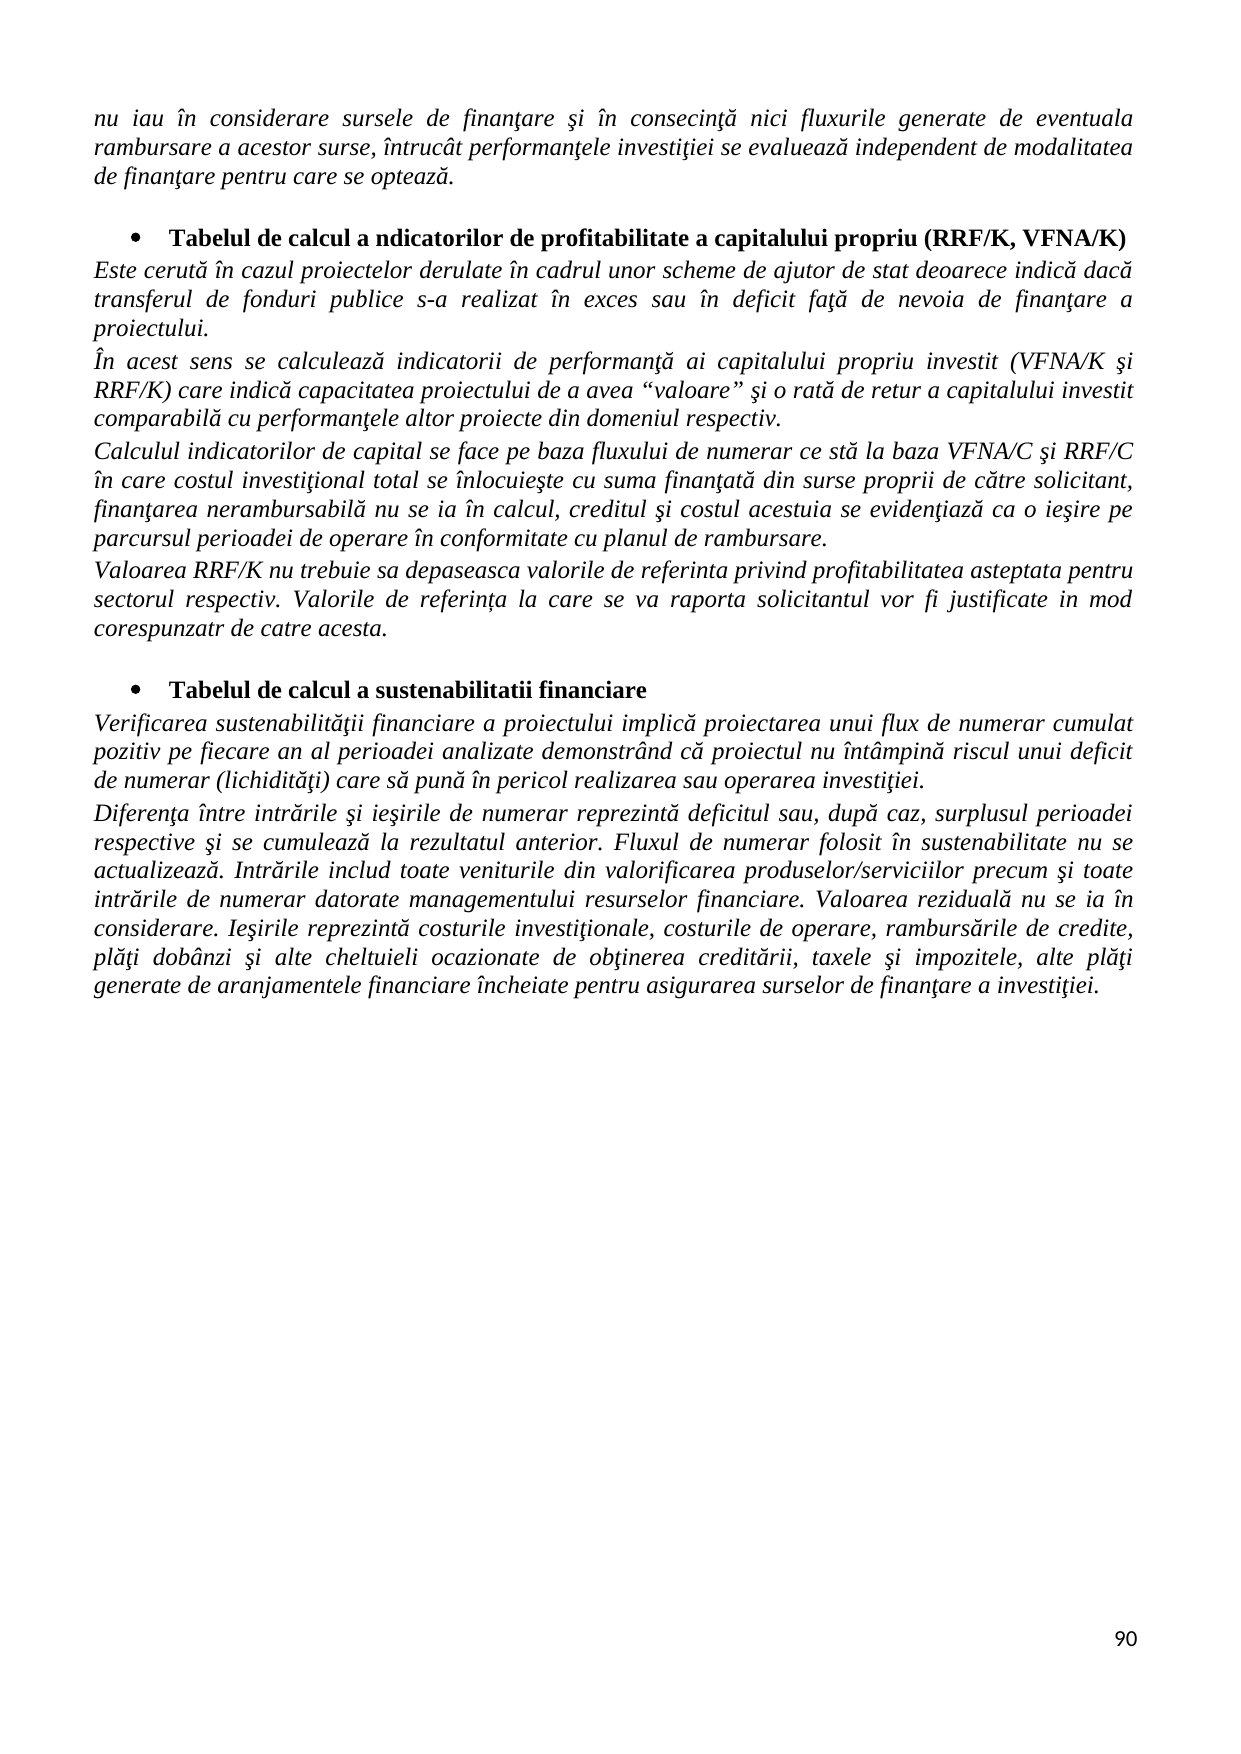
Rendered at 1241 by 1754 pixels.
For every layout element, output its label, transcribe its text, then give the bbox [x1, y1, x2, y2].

text Este cerută în cazul proiectelor derulate în cadrul unor scheme de ajutor de stat deoarece indică dacă transferul de fonduri publice s-a realizat în exces sau în deficit faţă de nevoia de finanţare a proiectului. [94, 256, 1137, 342]
list Tabelul de calcul a sustenabilitatii financiare [131, 675, 1137, 703]
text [94, 103, 1137, 190]
list Tabelul de calcul a ndicatorilor de profitabilitate a capitalului propriu (RRF/K, VFNA/K) [131, 223, 1137, 251]
text Calculul indicatorilor de capital se face pe baza fluxului de numerar ce stă la baza VFNA/C şi RRF/C în care costul investiţional total se înlocuieşte cu suma finanţată din surse proprii de către solicitant, finanţarea nerambursabilă nu se ia în calcul, creditul şi costul acestuia se evidenţiază ca o ieşire pe parcursul perioadei de operare în conformitate cu planul de rambursare. [94, 436, 1137, 551]
text Verificarea sustenabilităţii financiare a proiectului implică proiectarea unui flux de numerar cumulat pozitiv pe fiecare an al perioadei analizate demonstrând că proiectul nu întâmpină riscul unui deficit de numerar (lichidităţi) care să pună în pericol realizarea sau operarea investiţiei. [94, 708, 1137, 794]
text Valoarea RRF/K nu trebuie sa depaseasca valorile de referinta privind profitabilitatea asteptata pentru sectorul respectiv. Valorile de referința la care se va raporta solicitantul vor fi justificate in mod corespunzatr de catre acesta. [94, 556, 1137, 642]
text În acest sens se calculează indicatorii de performanţă ai capitalului propriu investit (VFNA/K şi RRF/K) care indică capacitatea proiectului de a avea “valoare” şi o rată de retur a capitalului investit comparabilă cu performanţele altor proiecte din domeniul respectiv. [94, 346, 1137, 432]
text Diferenţa între intrările şi ieşirile de numerar reprezintă deficitul sau, după caz, surplusul perioadei respective şi se cumulează la rezultatul anterior. Fluxul de numerar folosit în sustenabilitate nu se actualizează. Intrările includ toate veniturile din valorificarea produselor/serviciilor precum şi toate intrările de numerar datorate managementului resurselor financiare. Valoarea reziduală nu se ia în considerare. Ieşirile reprezintă costurile investiţionale, costurile de operare, rambursările de credite, plăţi dobânzi şi alte cheltuieli ocazionate de obţinerea creditării, taxele şi impozitele, alte plăţi generate de aranjamentele financiare încheiate pentru asigurarea surselor de finanţare a investiţiei. [94, 798, 1137, 999]
